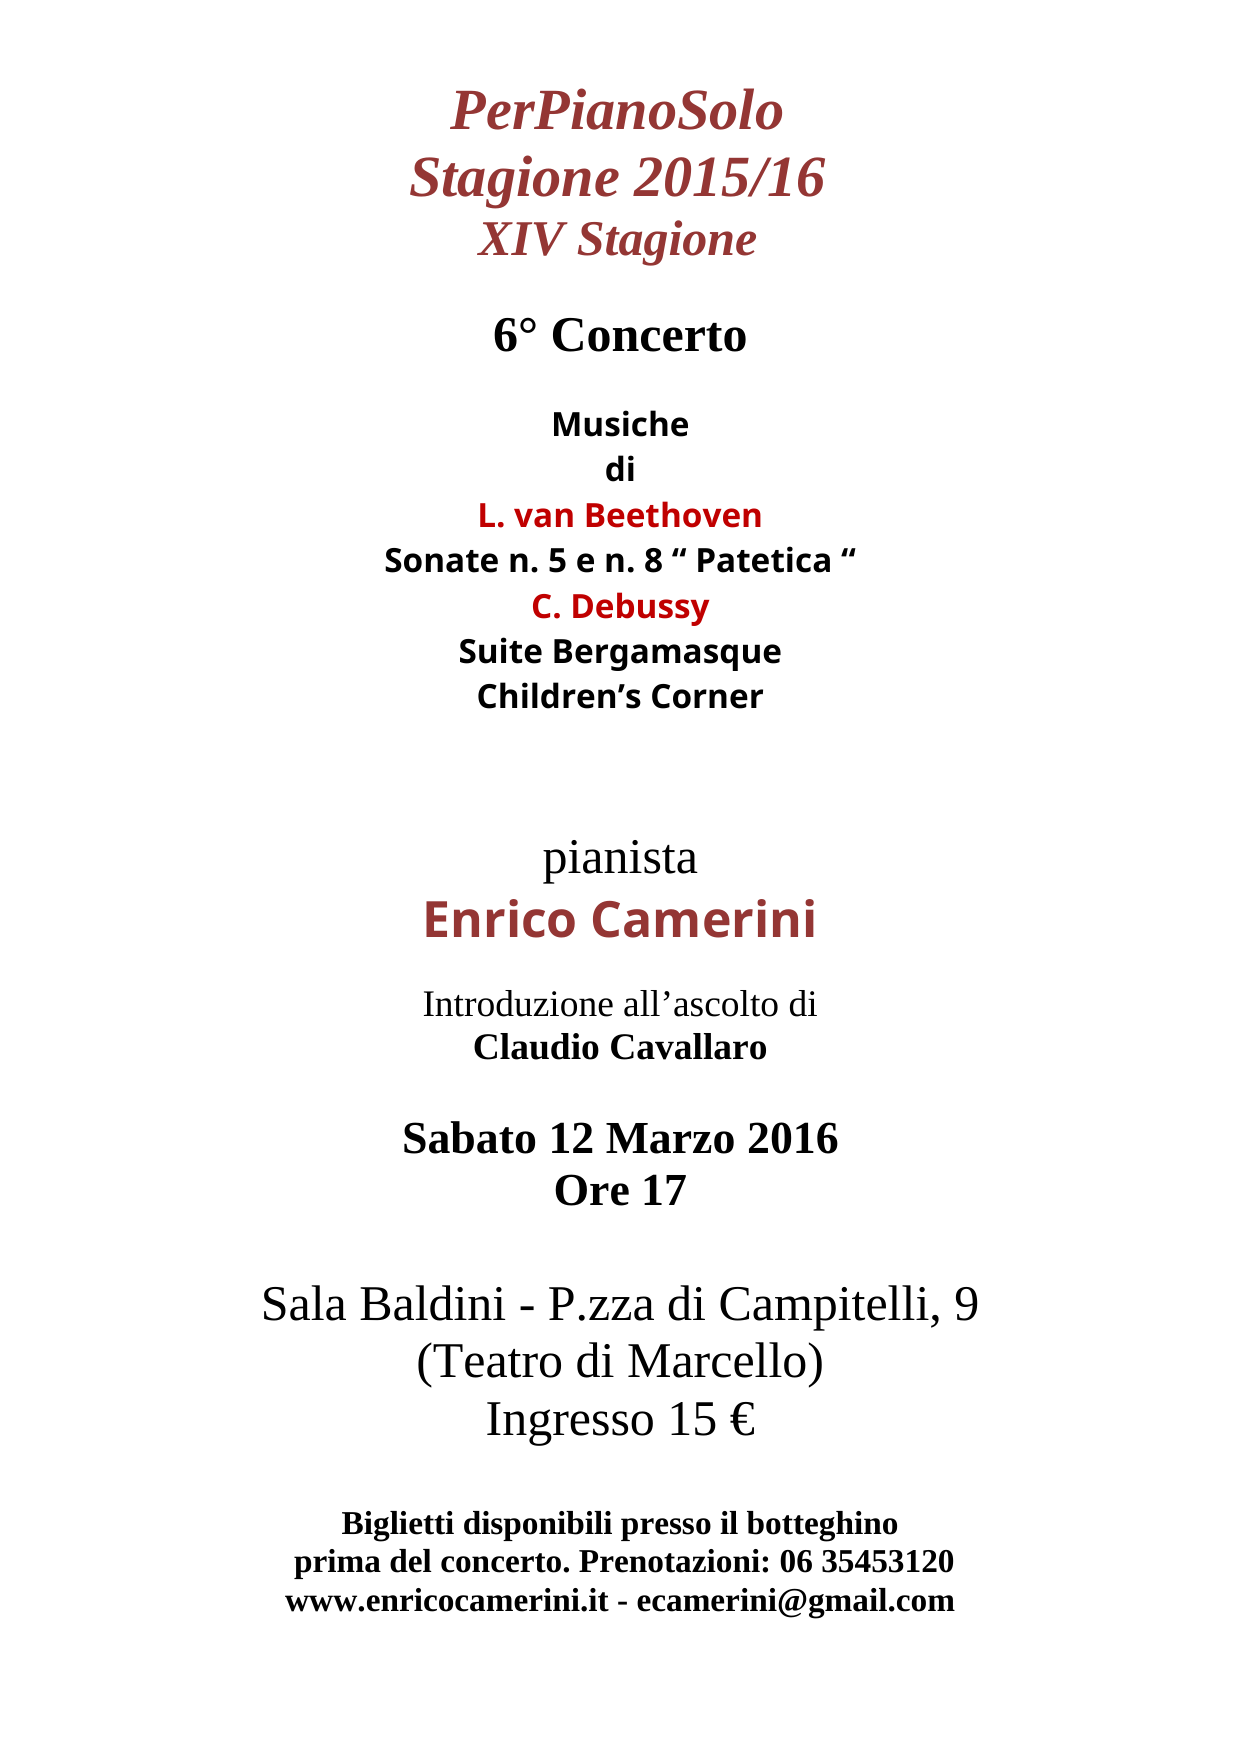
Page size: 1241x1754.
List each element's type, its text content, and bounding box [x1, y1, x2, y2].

title XIV Stagione [75, 209, 1165, 267]
text prima del concerto. Prenotazioni: 06 35453120 [75, 1542, 1165, 1580]
text C. Debussy [75, 582, 1165, 628]
text Sala Baldini - P.zza di Campitelli, 9 [75, 1273, 1165, 1331]
text Musiche [75, 401, 1165, 446]
text pianista [75, 827, 1165, 884]
text (Teatro di Marcello) [75, 1331, 1165, 1388]
text Sonate n. 5 e n. 8 “ Patetica “ [75, 537, 1165, 582]
subtitle Ingresso 15 € [75, 1388, 1165, 1446]
text Suite Bergamasque [75, 628, 1165, 673]
text Introduzione all’ascolto di [75, 981, 1165, 1024]
text di [75, 446, 1165, 492]
text Claudio Cavallaro [75, 1024, 1165, 1067]
text www.enricocamerini.it - ecamerini@gmail.com [75, 1580, 1165, 1618]
title Stagione 2015/16 [75, 142, 1165, 209]
title PerPianoSolo [75, 75, 1165, 142]
text Ore 17 [75, 1163, 1165, 1216]
subtitle Enrico Camerini [75, 884, 1165, 952]
text Children’s Corner [75, 673, 1165, 719]
text L. van Beethoven [75, 492, 1165, 537]
text Biglietti disponibili presso il botteghino [75, 1503, 1165, 1542]
subtitle Sabato 12 Marzo 2016 [75, 1110, 1165, 1163]
text 6° Concerto [75, 305, 1165, 362]
